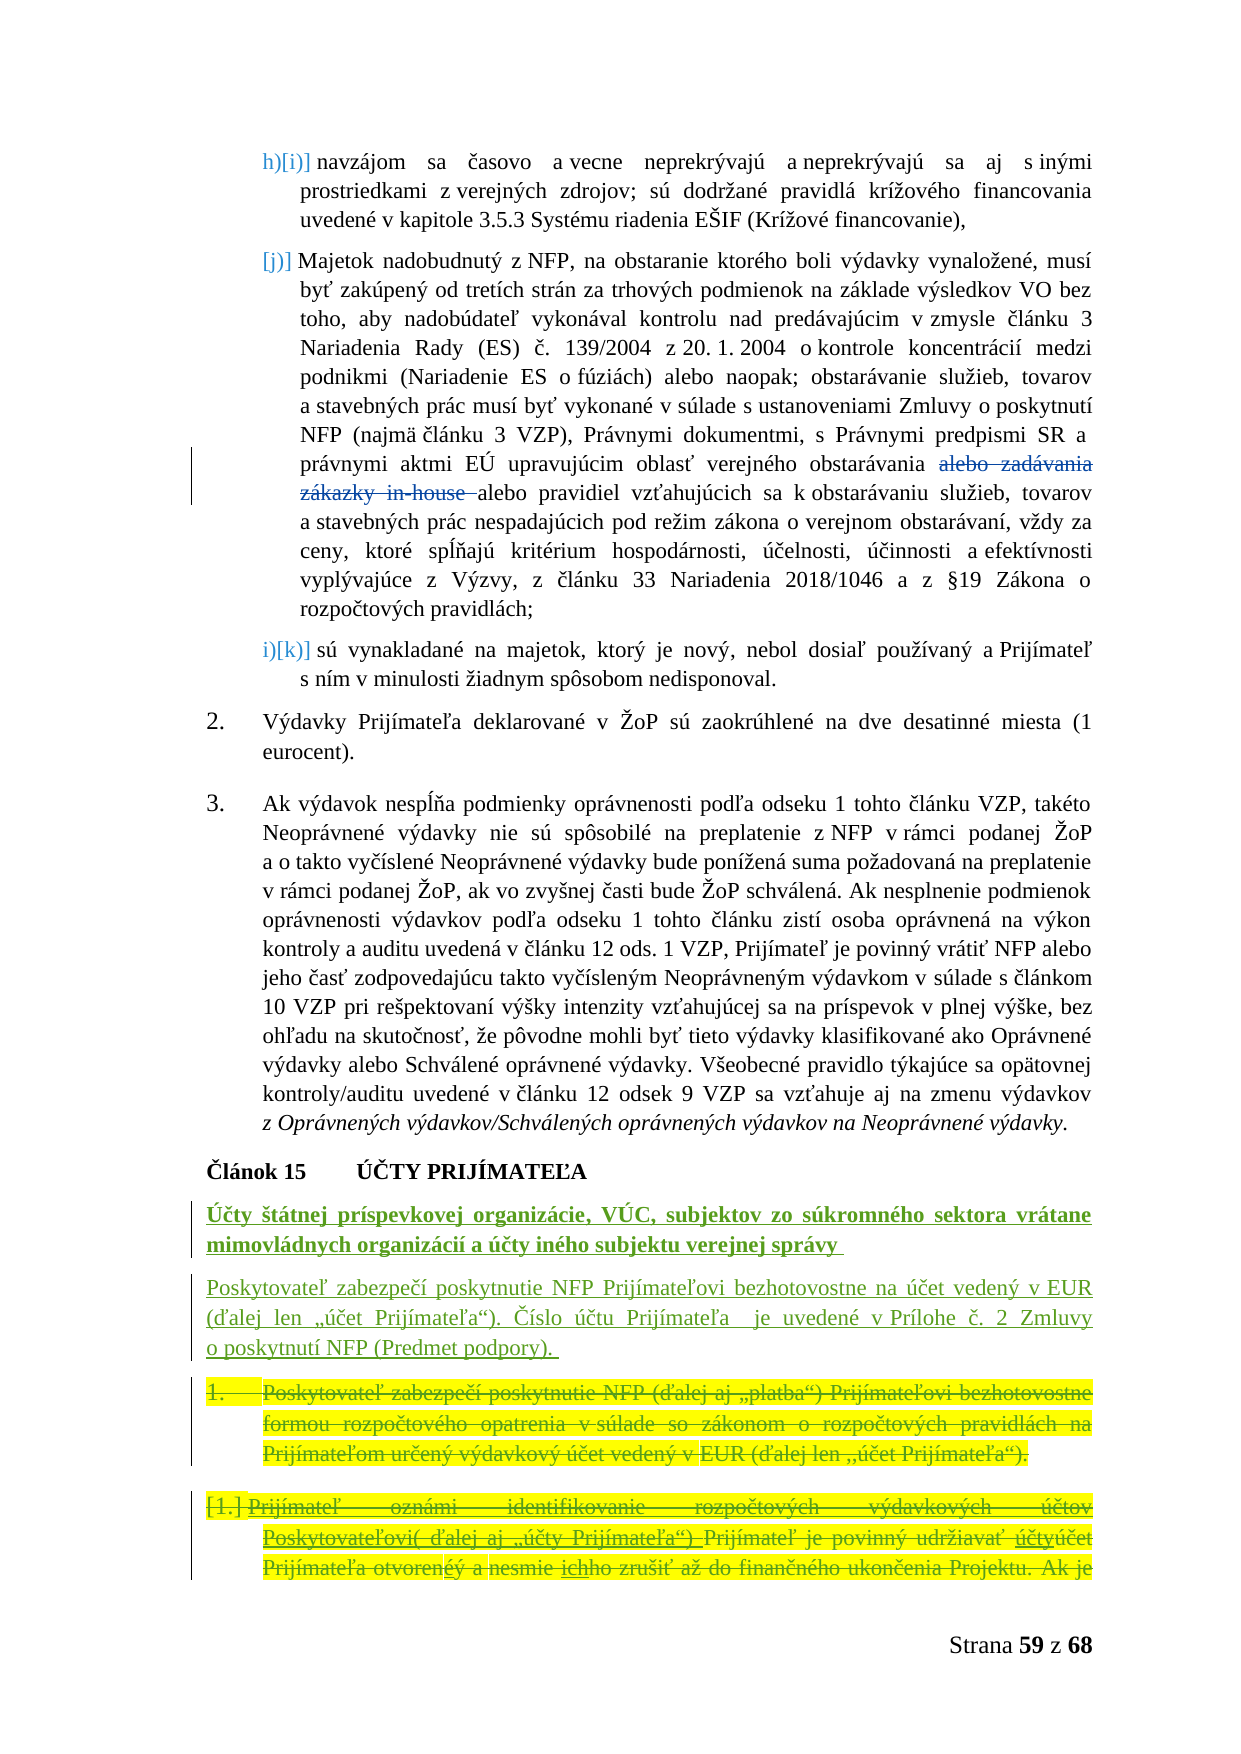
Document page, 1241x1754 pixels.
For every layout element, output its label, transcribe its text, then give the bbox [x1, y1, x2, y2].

list Výdavky Prijímateľa deklarované v ŽoP sú zaokrúhlené na dve desatinné miesta (1 eurocent). [206, 706, 1092, 764]
text Článok 15 ÚČtY PrijímateľA [206, 1158, 1092, 1185]
list sú vynakladané na majetok, ktorý je nový, nebol dosiaľ používaný a Prijímateľ s ním v minulosti žiadnym spôsobom nedisponoval. [262, 636, 1092, 691]
list Ak výdavok nespĺňa podmienky oprávnenosti podľa odseku 1 tohto článku VZP, takéto Neoprávnené výdavky nie sú spôsobilé na preplatenie z NFP v rámci podanej ŽoP a o takto vyčíslené Neoprávnené výdavky bude ponížená suma požadovaná na preplatenie v rámci podanej ŽoP, ak vo zvyšnej časti bude ŽoP schválená. Ak nesplnenie podmienok oprávnenosti výdavkov podľa odseku 1 tohto článku zistí osoba oprávnená na výkon kontroly a auditu uvedená v článku 12 ods. 1 VZP, Prijímateľ je povinný vrátiť NFP alebo jeho časť zodpovedajúcu takto vyčísleným Neoprávneným výdavkom v súlade s článkom 10 VZP pri rešpektovaní výšky intenzity vzťahujúcej sa na príspevok v plnej výške, bez ohľadu na skutočnosť, že pôvodne mohli byť tieto výdavky klasifikované ako Oprávnené výdavky alebo Schválené oprávnené výdavky. Všeobecné pravidlo týkajúce sa opätovnej kontroly/auditu uvedené v článku 12 odsek 9 VZP sa vzťahuje aj na zmenu výdavkov z Oprávnených výdavkov/Schválených oprávnených výdavkov na Neoprávnené výdavky. [206, 788, 1092, 1135]
list Majetok nadobudnutý z NFP, na obstaranie ktorého boli výdavky vynaložené, musí byť zakúpený od tretích strán za trhových podmienok na základe výsledkov VO bez toho, aby nadobúdateľ vykonával kontrolu nad predávajúcim v zmysle článku 3 Nariadenia Rady (ES) č. 139/2004 z 20. 1. 2004 o kontrole koncentrácií medzi podnikmi (Nariadenie ES o fúziách) alebo naopak; obstarávanie služieb, tovarov a stavebných prác musí byť vykonané v súlade s ustanoveniami Zmluvy o poskytnutí NFP (najmä článku 3 VZP), Právnymi dokumentmi, s Právnymi predpismi SR a právnymi aktmi EÚ upravujúcim oblasť verejného obstarávania alebo pravidiel vzťahujúcich sa k obstarávaniu služieb, tovarov a stavebných prác nespadajúcich pod režim zákona o verejnom obstarávaní, vždy za ceny, ktoré spĺňajú kritérium hospodárnosti, účelnosti, účinnosti a efektívnosti vyplývajúce z Výzvy, z článku 33 Nariadenia 2018/1046 a z §19 Zákona o rozpočtových pravidlách; [262, 247, 1092, 621]
list navzájom sa časovo a vecne neprekrývajú a neprekrývajú sa aj s inými prostriedkami z verejných zdrojov; sú dodržané pravidlá krížového financovania uvedené v kapitole 3.5.3 Systému riadenia EŠIF (Krížové financovanie), [262, 148, 1092, 232]
